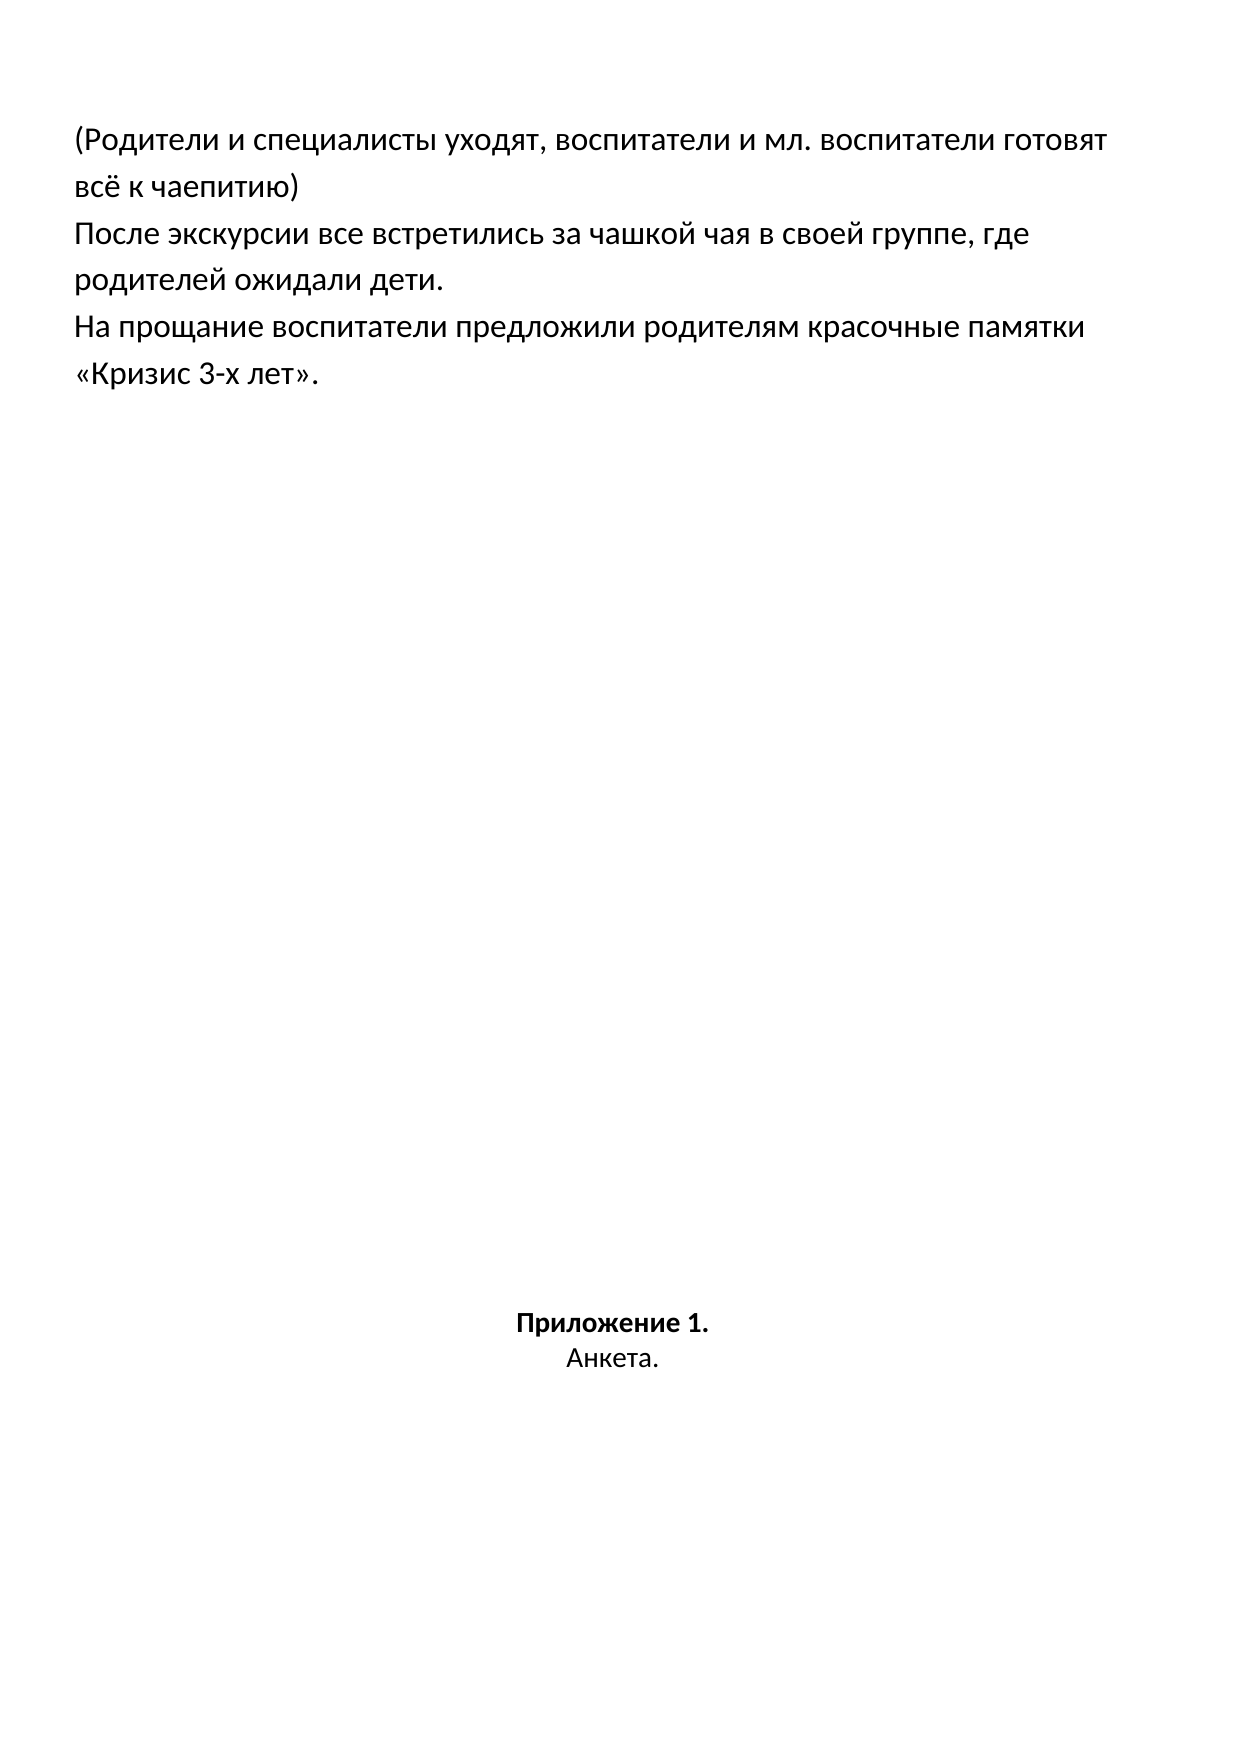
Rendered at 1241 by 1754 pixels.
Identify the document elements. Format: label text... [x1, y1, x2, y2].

list (Родители и специалисты уходят, воспитатели и мл. воспитатели готовят всё к чаепитию) [74, 118, 1152, 206]
list После экскурсии все встретились за чашкой чая в своей группе, где родителей ожидали дети. [74, 212, 1152, 299]
list На прощание воспитатели предложили родителям красочные памятки «Кризис 3-х лет». [74, 305, 1152, 393]
text Анкета. [74, 1339, 1152, 1375]
text Приложение 1. [74, 1304, 1152, 1339]
